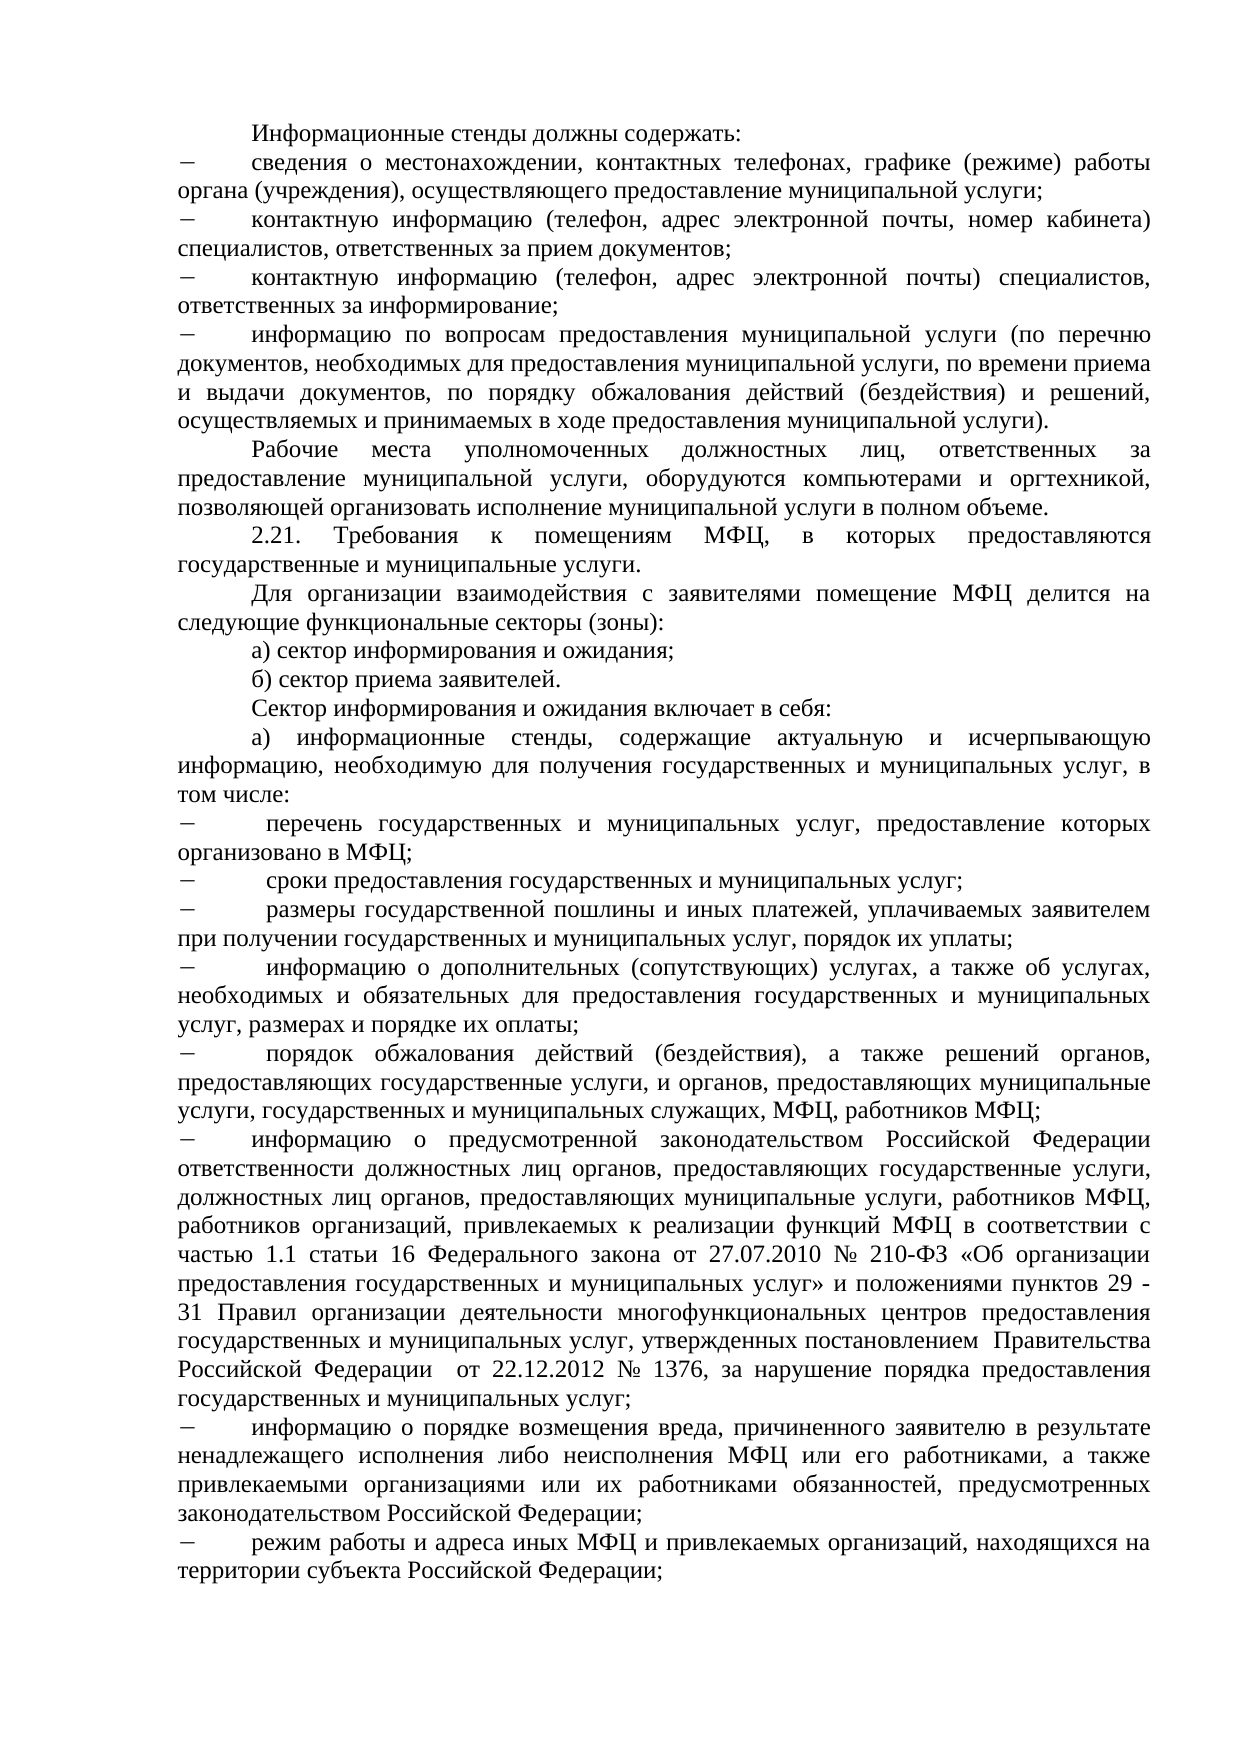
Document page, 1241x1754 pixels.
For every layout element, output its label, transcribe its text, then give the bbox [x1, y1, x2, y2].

text а) информационные стенды, содержащие актуальную и исчерпывающую информацию, необходимую для получения государственных и муниципальных услуг, в том числе: [177, 722, 1152, 808]
list информацию о предусмотренной законодательством Российской Федерации ответственности должностных лиц органов, предоставляющих государственные услуги, должностных лиц органов, предоставляющих муниципальные услуги, работников МФЦ, работников организаций, привлекаемых к реализации функций МФЦ в соответствии с частью 1.1 статьи 16 Федерального закона от 27.07.2010 № 210-ФЗ «Об организации предоставления государственных и муниципальных услуг» и положениями пунктов 29 - 31 Правил организации деятельности многофункциональных центров предоставления государственных и муниципальных услуг, утвержденных постановлением Правительства Российской Федерации от 22.12.2012 № 1376, за нарушение порядка предоставления государственных и муниципальных услуг; [177, 1124, 1152, 1412]
list перечень государственных и муниципальных услуг, предоставление которых организовано в МФЦ; [177, 808, 1152, 866]
list информацию о порядке возмещения вреда, причиненного заявителю в результате ненадлежащего исполнения либо неисполнения МФЦ или его работниками, а также привлекаемыми организациями или их работниками обязанностей, предусмотренных законодательством Российской Федерации; [177, 1412, 1152, 1527]
list информацию по вопросам предоставления муниципальной услуги (по перечню документов, необходимых для предоставления муниципальной услуги, по времени приема и выдачи документов, по порядку обжалования действий (бездействия) и решений, осуществляемых и принимаемых в ходе предоставления муниципальной услуги). [177, 319, 1152, 434]
list контактную информацию (телефон, адрес электронной почты) специалистов, ответственных за информирование; [177, 262, 1152, 319]
list сроки предоставления государственных и муниципальных услуг; [177, 866, 1152, 894]
text а) сектор информирования и ожидания; [177, 636, 1152, 664]
list режим работы и адреса иных МФЦ и привлекаемых организаций, находящихся на территории субъекта Российской Федерации; [177, 1527, 1152, 1584]
list информацию о дополнительных (сопутствующих) услугах, а также об услугах, необходимых и обязательных для предоставления государственных и муниципальных услуг, размерах и порядке их оплаты; [177, 952, 1152, 1038]
list сведения о местонахождении, контактных телефонах, графике (режиме) работы органа (учреждения), осуществляющего предоставление муниципальной услуги; [177, 147, 1152, 204]
text Рабочие места уполномоченных должностных лиц, ответственных за предоставление муниципальной услуги, оборудуются компьютерами и оргтехникой, позволяющей организовать исполнение муниципальной услуги в полном объеме. [177, 434, 1152, 521]
list порядок обжалования действий (бездействия), а также решений органов, предоставляющих государственные услуги, и органов, предоставляющих муниципальные услуги, государственных и муниципальных служащих, МФЦ, работников МФЦ; [177, 1038, 1152, 1124]
text 2.21. Требования к помещениям МФЦ, в которых предоставляются государственные и муниципальные услуги. [177, 521, 1152, 578]
text Сектор информирования и ожидания включает в себя: [177, 693, 1152, 722]
list размеры государственной пошлины и иных платежей, уплачиваемых заявителем при получении государственных и муниципальных услуг, порядок их уплаты; [177, 894, 1152, 952]
text Информационные стенды должны содержать: [177, 118, 1152, 147]
text Для организации взаимодействия с заявителями помещение МФЦ делится на следующие функциональные секторы (зоны): [177, 578, 1152, 636]
list контактную информацию (телефон, адрес электронной почты, номер кабинета) специалистов, ответственных за прием документов; [177, 204, 1152, 262]
text б) сектор приема заявителей. [177, 664, 1152, 693]
